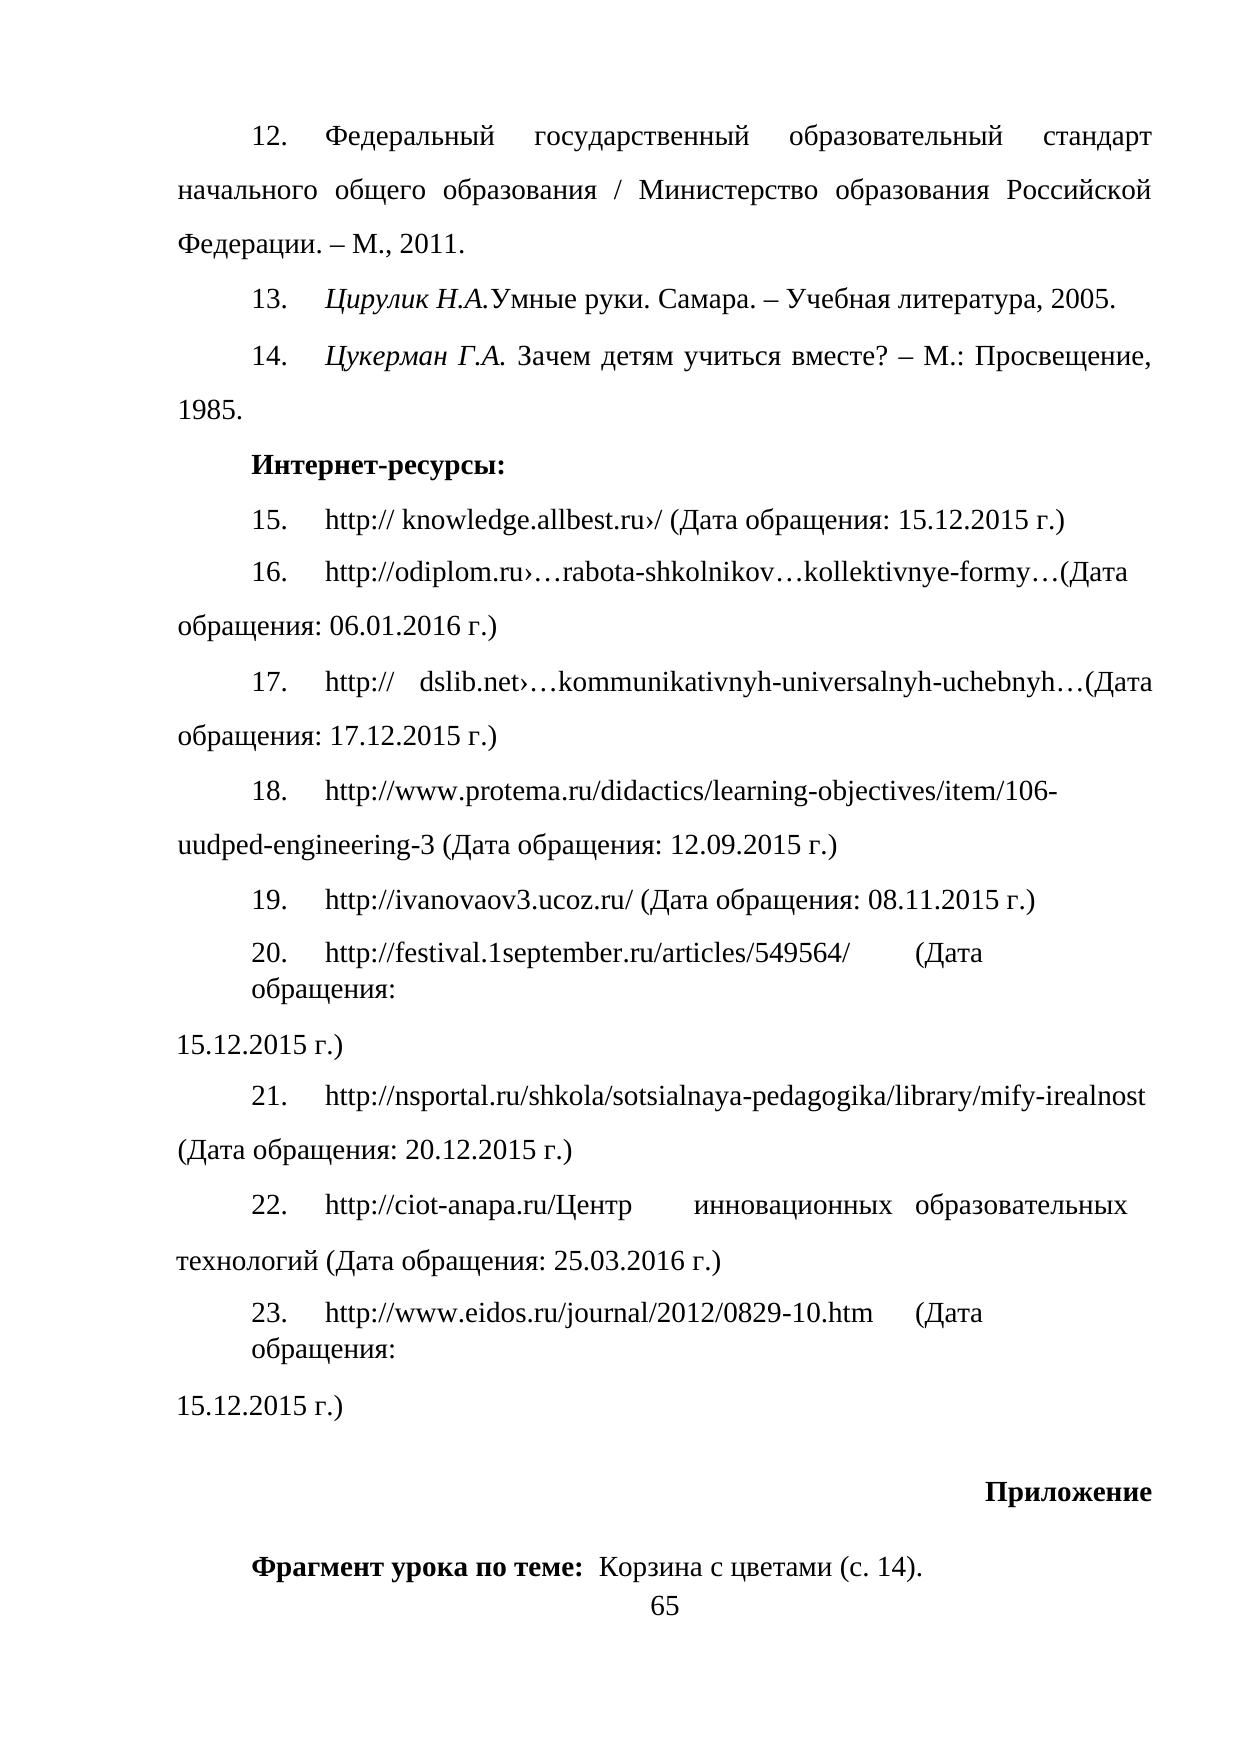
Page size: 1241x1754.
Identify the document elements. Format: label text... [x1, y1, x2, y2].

text Приложение [177, 1474, 1152, 1507]
list Федеральный государственный образовательный стандарт начального общего образования / Министерство образования Российской Федерации. – М., 2011. [177, 118, 1153, 260]
list http://nsportal.ru/shkola/sotsialnaya-pedagogika/library/mify-irealnost (Дата обращения: 20.12.2015 г.) [177, 1078, 1153, 1165]
list Цирулик Н.А.Умные руки. Самара. – Учебная литература, 2005. [177, 282, 1153, 315]
text Фрагмент урока по теме: Корзина с цветами (с. 14). [251, 1549, 1153, 1583]
list http://www.eidos.ru/journal/2012/0829-10.htm (Дата обращения: [177, 1295, 1153, 1365]
text 15.12.2015 г.) [176, 1027, 1153, 1061]
list http://odiplom.ru›…rabota-shkolnikov…kollektivnye-formy…(Дата обращения: 06.01.2016 г.) [177, 554, 1153, 642]
text технологий (Дата обращения: 25.03.2016 г.) [176, 1243, 1153, 1277]
list http:// dslib.net›…kommunikativnyh-universalnyh-uchebnyh…(Дата обращения: 17.12.2015 г.) [177, 664, 1153, 751]
list http://festival.1september.ru/articles/549564/ (Дата обращения: [177, 935, 1153, 1005]
text Интернет-ресурсы: [251, 447, 1159, 481]
list http://ivanovaov3.ucoz.ru/ (Дата обращения: 08.11.2015 г.) [177, 882, 1153, 916]
list http://www.protema.ru/didactics/learning-objectives/item/106-uudped-engineering-3 (Дата обращения: 12.09.2015 г.) [177, 773, 1153, 861]
list Цукерман Г.А. Зачем детям учиться вместе? – М.: Просвещение, 1985. [177, 338, 1153, 426]
list http://ciot-anapa.ru/Центр инновационных образовательных [177, 1187, 1153, 1221]
list http:// knowledge.allbest.ru›/ (Дата обращения: 15.12.2015 г.) [177, 502, 1153, 536]
text 15.12.2015 г.) [176, 1388, 1153, 1421]
